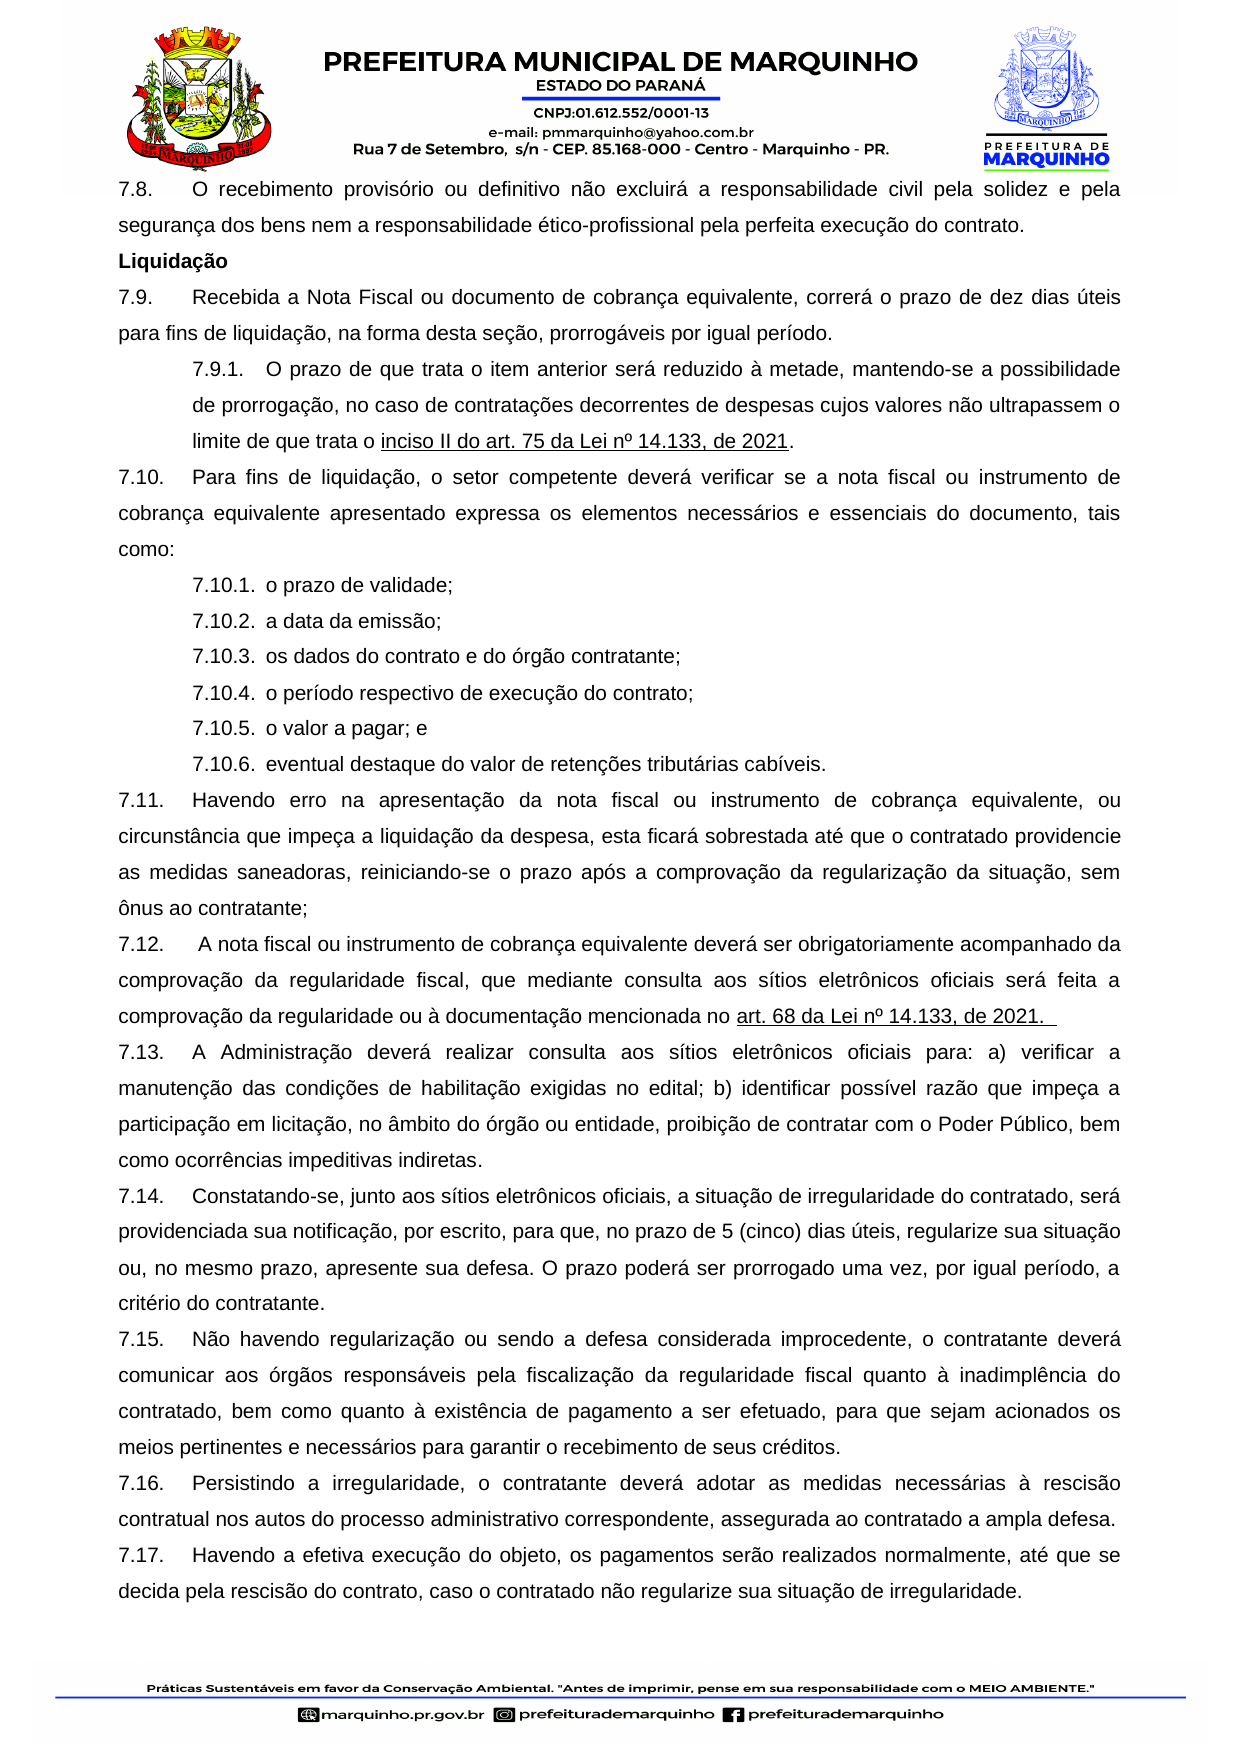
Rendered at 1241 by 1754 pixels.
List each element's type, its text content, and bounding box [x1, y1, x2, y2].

text A nota fiscal ou instrumento de cobrança equivalente deverá ser obrigatoriamente acompanhado da comprovação da regularidade fiscal, que mediante consulta aos sítios eletrônicos oficiais será feita a comprovação da regularidade ou à documentação mencionada no art. 68 da Lei nº 14.133, de 2021. [118, 932, 1122, 1028]
text O recebimento provisório ou definitivo não excluirá a responsabilidade civil pela solidez e pela segurança dos bens nem a responsabilidade ético-profissional pela perfeita execução do contrato. [118, 177, 1122, 237]
text O prazo de que trata o item anterior será reduzido à metade, mantendo-se a possibilidade de prorrogação, no caso de contratações decorrentes de despesas cujos valores não ultrapassem o limite de que trata o inciso II do art. 75 da Lei nº 14.133, de 2021. [192, 357, 1122, 453]
text o prazo de validade; [192, 572, 1122, 596]
picture [31, 1659, 1210, 1746]
text o período respectivo de execução do contrato; [192, 680, 1122, 704]
text eventual destaque do valor de retenções tributárias cabíveis. [192, 752, 1122, 776]
text Havendo a efetiva execução do objeto, os pagamentos serão realizados normalmente, até que se decida pela rescisão do contrato, caso o contratado não regularize sua situação de irregularidade. [118, 1543, 1122, 1603]
text Para fins de liquidação, o setor competente deverá verificar se a nota fiscal ou instrumento de cobrança equivalente apresentado expressa os elementos necessários e essenciais do documento, tais como: [118, 465, 1122, 561]
text Havendo erro na apresentação da nota fiscal ou instrumento de cobrança equivalente, ou circunstância que impeça a liquidação da despesa, esta ficará sobrestada até que o contratado providencie as medidas saneadoras, reiniciando-se o prazo após a comprovação da regularização da situação, sem ônus ao contratante; [118, 788, 1122, 920]
text Não havendo regularização ou sendo a defesa considerada improcedente, o contratante deverá comunicar aos órgãos responsáveis pela fiscalização da regularidade fiscal quanto à inadimplência do contratado, bem como quanto à existência de pagamento a ser efetuado, para que sejam acionados os meios pertinentes e necessários para garantir o recebimento de seus créditos. [118, 1327, 1122, 1459]
text o valor a pagar; e [192, 716, 1122, 740]
text os dados do contrato e do órgão contratante; [192, 644, 1122, 668]
text A Administração deverá realizar consulta aos sítios eletrônicos oficiais para: a) verificar a manutenção das condições de habilitação exigidas no edital; b) identificar possível razão que impeça a participação em licitação, no âmbito do órgão ou entidade, proibição de contratar com o Poder Público, bem como ocorrências impeditivas indiretas. [118, 1040, 1122, 1171]
text Constatando-se, junto aos sítios eletrônicos oficiais, a situação de irregularidade do contratado, será providenciada sua notificação, por escrito, para que, no prazo de 5 (cinco) dias úteis, regularize sua situação ou, no mesmo prazo, apresente sua defesa. O prazo poderá ser prorrogado uma vez, por igual período, a critério do contratante. [118, 1183, 1122, 1315]
text Recebida a Nota Fiscal ou documento de cobrança equivalente, correrá o prazo de dez dias úteis para fins de liquidação, na forma desta seção, prorrogáveis por igual período. [118, 285, 1122, 345]
picture [60, 0, 1180, 195]
list Liquidação [118, 249, 1122, 273]
text Persistindo a irregularidade, o contratante deverá adotar as medidas necessárias à rescisão contratual nos autos do processo administrativo correspondente, assegurada ao contratado a ampla defesa. [118, 1471, 1122, 1531]
text a data da emissão; [192, 608, 1122, 632]
